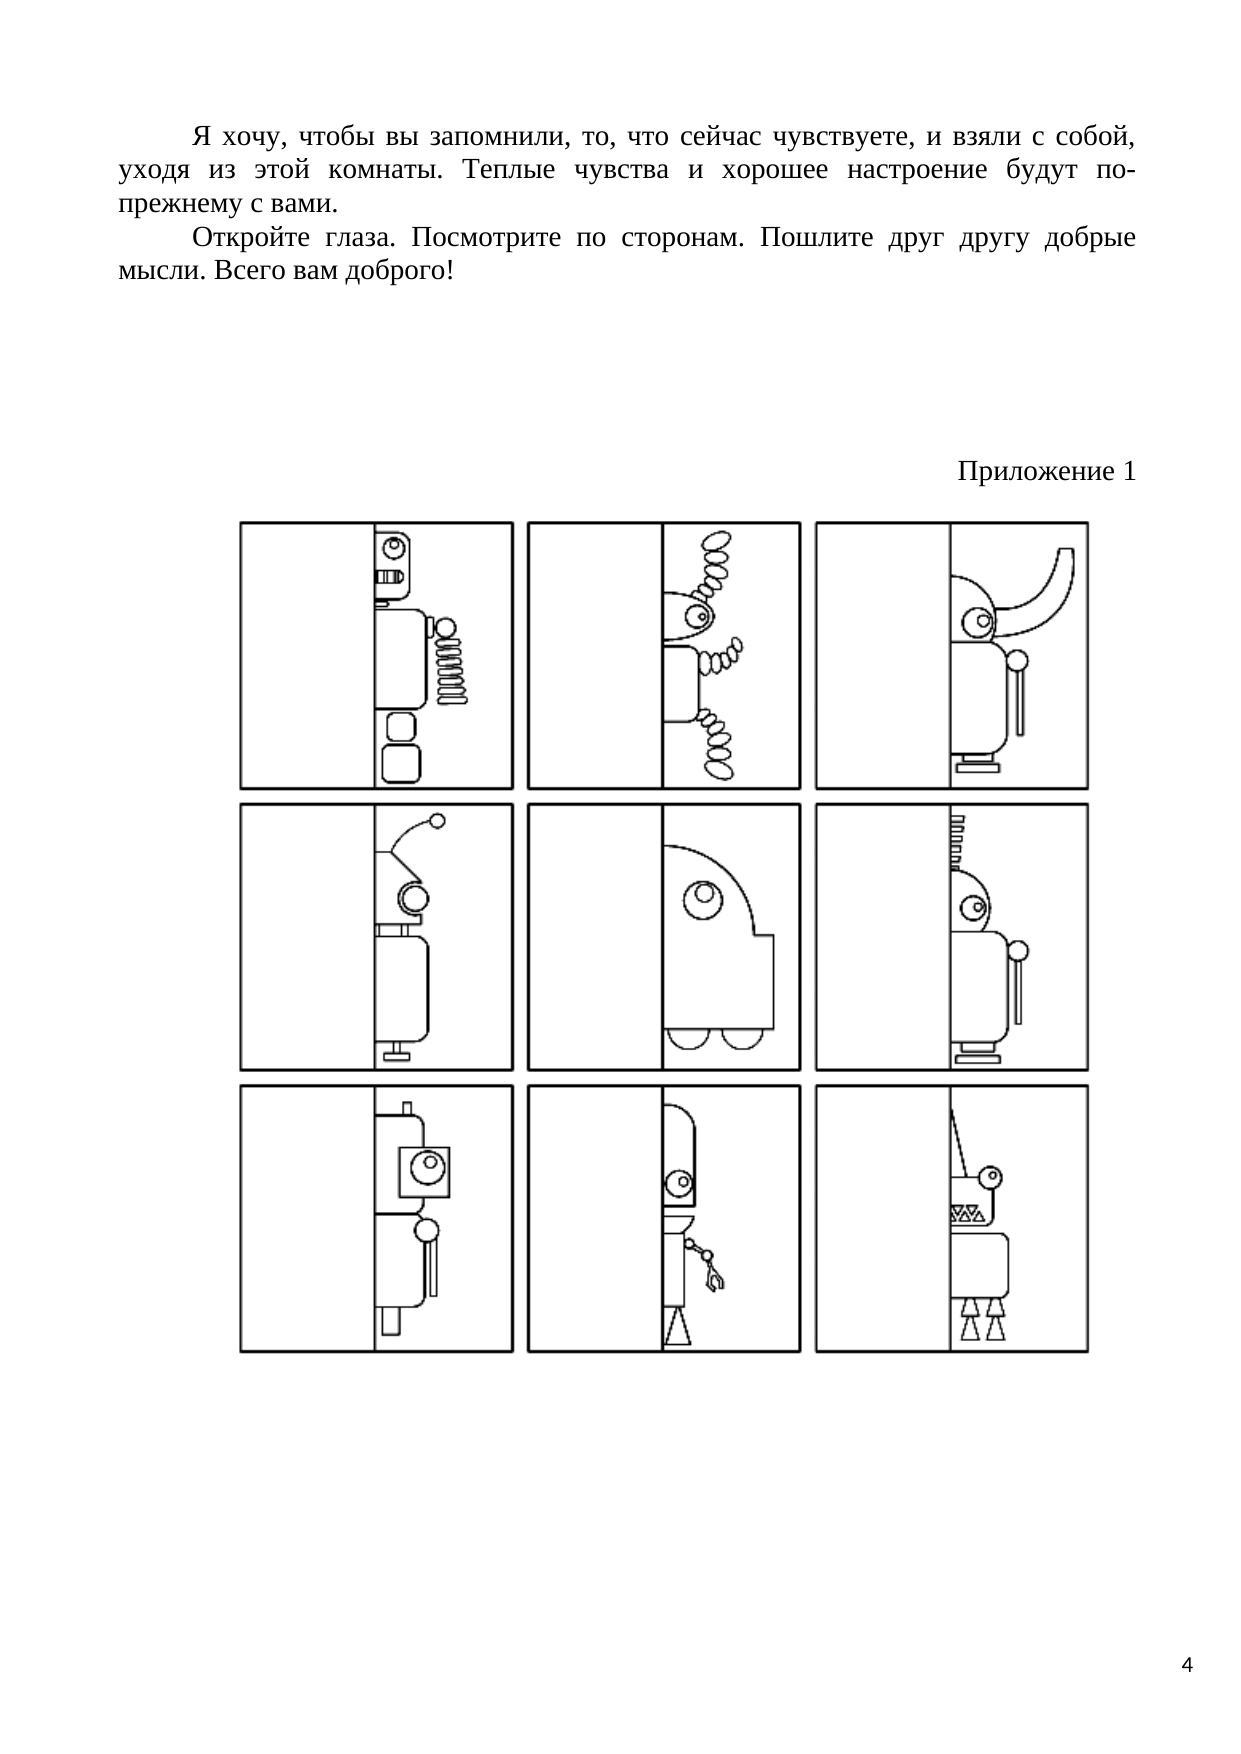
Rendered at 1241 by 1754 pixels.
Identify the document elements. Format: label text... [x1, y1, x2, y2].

text Приложение 1 [118, 453, 1137, 487]
text Откройте глаза. Посмотрите по сторонам. Пошлите друг другу добрые мысли. Всего вам доброго! [118, 219, 1137, 286]
picture [235, 520, 1094, 1355]
text Я хочу, чтобы вы запомнили, то, что сейчас чувствуете, и взяли с собой, уходя из этой комнаты. Теплые чувства и хорошее настроение будут по-прежнему с вами. [118, 118, 1137, 219]
